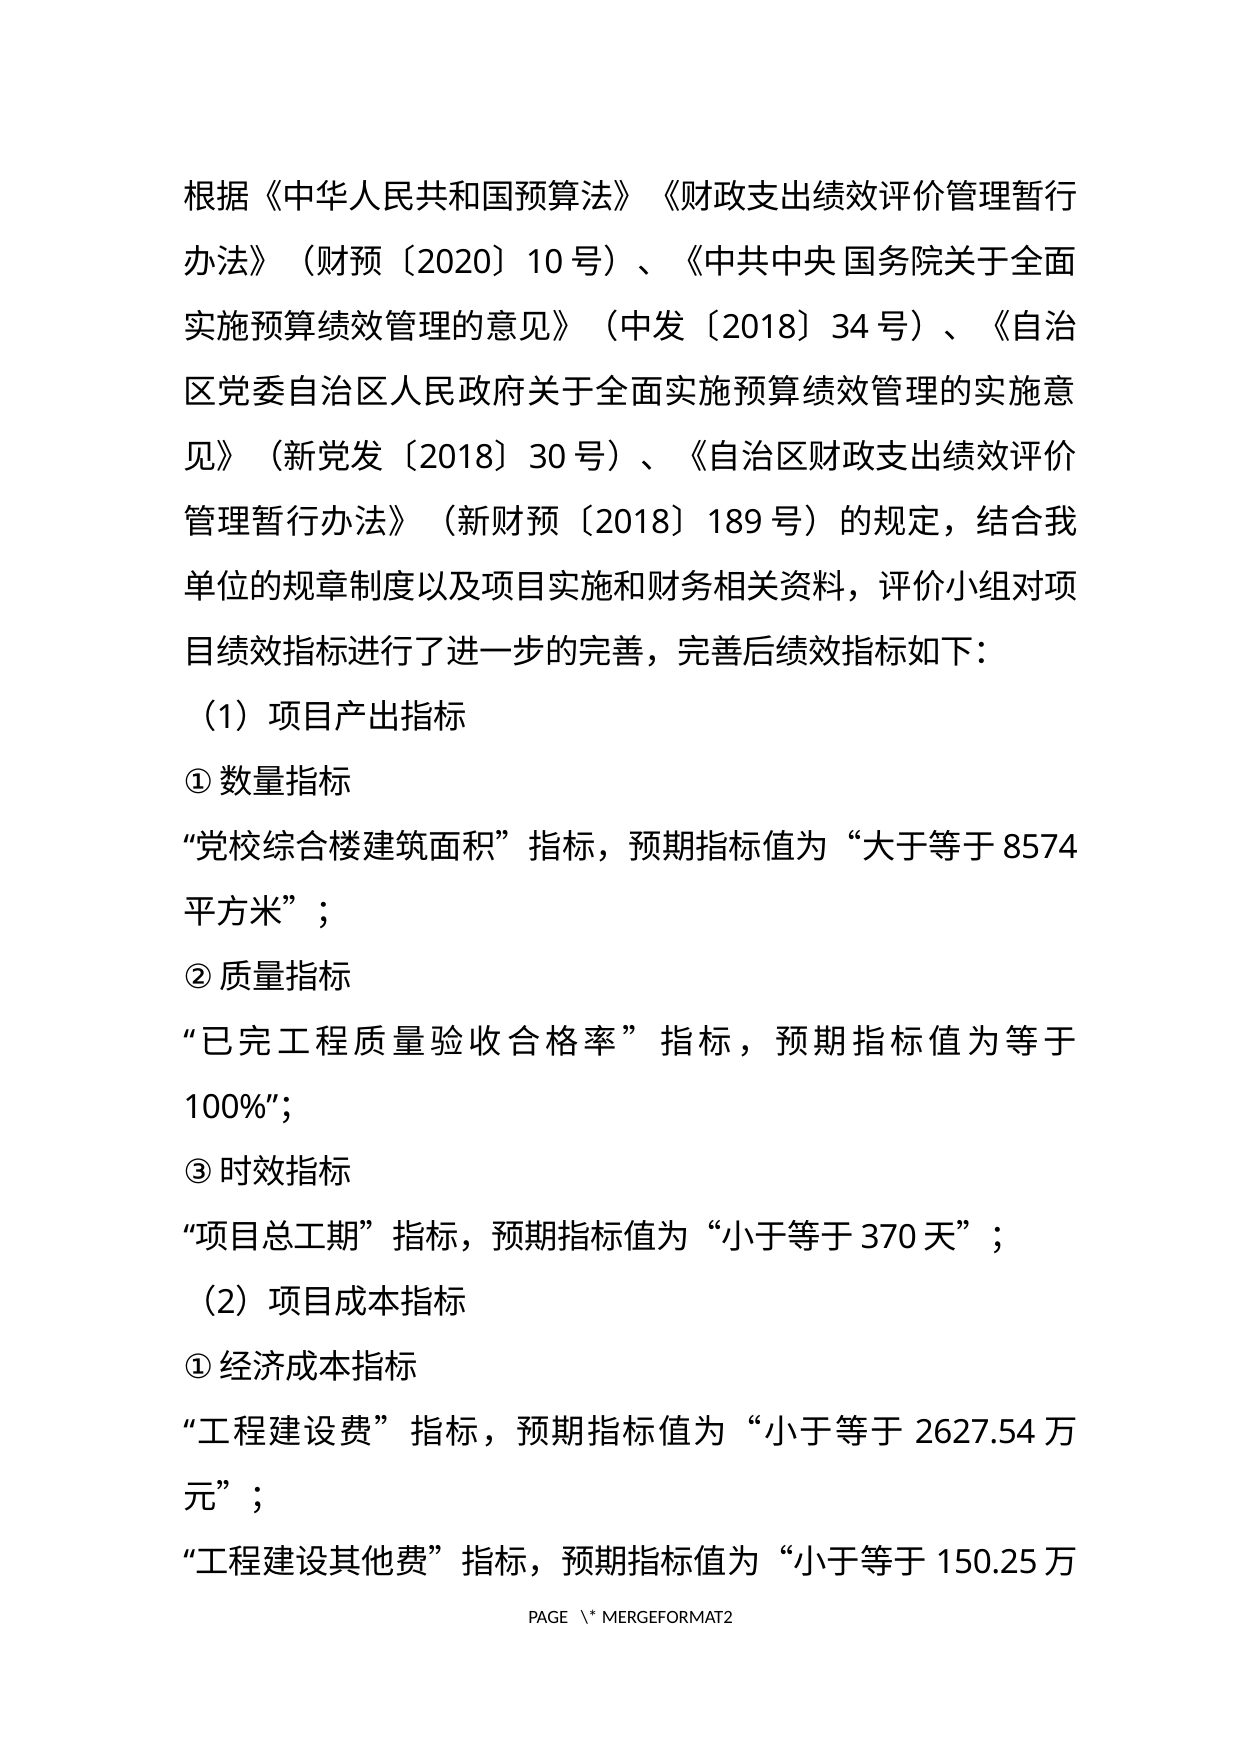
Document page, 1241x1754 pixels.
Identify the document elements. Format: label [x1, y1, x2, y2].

text [183, 162, 1078, 1592]
